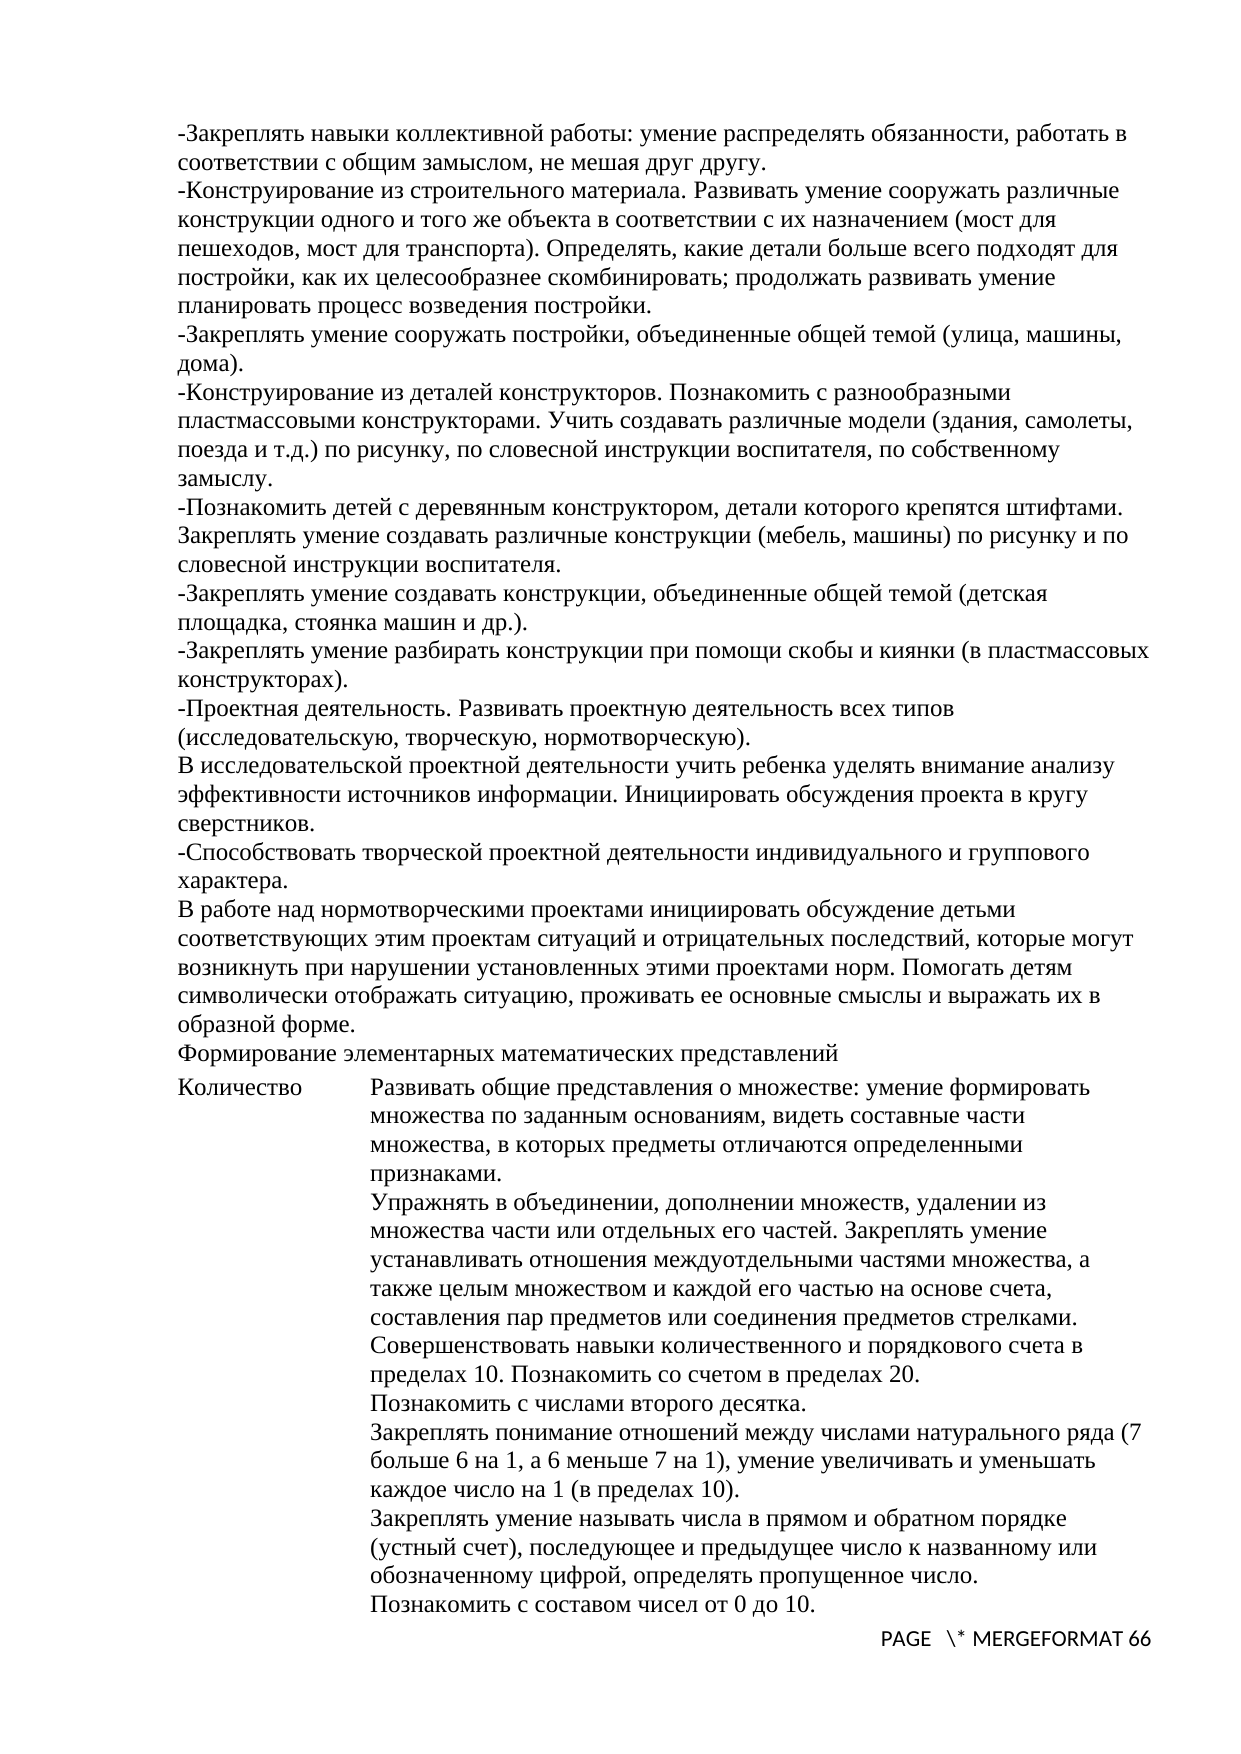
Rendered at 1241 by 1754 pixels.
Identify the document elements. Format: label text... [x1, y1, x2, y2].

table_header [365, 1067, 1156, 1622]
text дома). [177, 348, 1152, 377]
text В исследовательской проектной деятельности учить ребенка уделять внимание анализу эффективности источников информации. Инициировать обсуждения проекта в кругу сверстников. [177, 751, 1152, 837]
text -Познакомить детей с деревянным конструктором, детали которого крепятся штифтами. Закреплять умение создавать различные конструкции (мебель, машины) по рисунку и по словесной инструкции воспитателя. [177, 492, 1152, 578]
table_header Количество [173, 1067, 365, 1622]
text -Закреплять навыки коллективной работы: умение распределять обязанности, работать в соответствии с общим замыслом, не мешая друг другу. [177, 118, 1152, 176]
text В работе над нормотворческими проектами инициировать обсуждение детьми соответствующих этим проектам ситуаций и отрицательных последствий, которые могут возникнуть при нарушении установленных этими проектами норм. Помогать детям символически отображать ситуацию, проживать ее основные смыслы и выражать их в образной форме. [177, 894, 1152, 1038]
text -Закреплять умение создавать конструкции, объединенные общей темой (детская площадка, стоянка машин и др.). [177, 578, 1152, 636]
text -Закреплять умение разбирать конструкции при помощи скобы и киянки (в пластмассовых конструкторах). [177, 636, 1152, 693]
text -Закреплять умение сооружать постройки, объединенные общей темой (улица, машины, [177, 319, 1152, 348]
text -Конструирование из строительного материала. Развивать умение сооружать различные конструкции одного и того же объекта в соответствии с их назначением (мост для пешеходов, мост для транспорта). Определять, какие детали больше всего подходят для постройки, как их целесообразнее скомбинировать; продолжать развивать умение планировать процесс возведения постройки. [177, 176, 1152, 319]
text Формирование элементарных математических представлений [177, 1038, 1152, 1067]
text -Способствовать творческой проектной деятельности индивидуального и группового характера. [177, 837, 1152, 894]
text -Конструирование из деталей конструкторов. Познакомить с разнообразными пластмассовыми конструкторами. Учить создавать различные модели (здания, самолеты, поезда и т.д.) по рисунку, по словесной инструкции воспитателя, по собственному замыслу. [177, 377, 1152, 492]
text -Проектная деятельность. Развивать проектную деятельность всех типов (исследовательскую, творческую, нормотворческую). [177, 693, 1152, 751]
